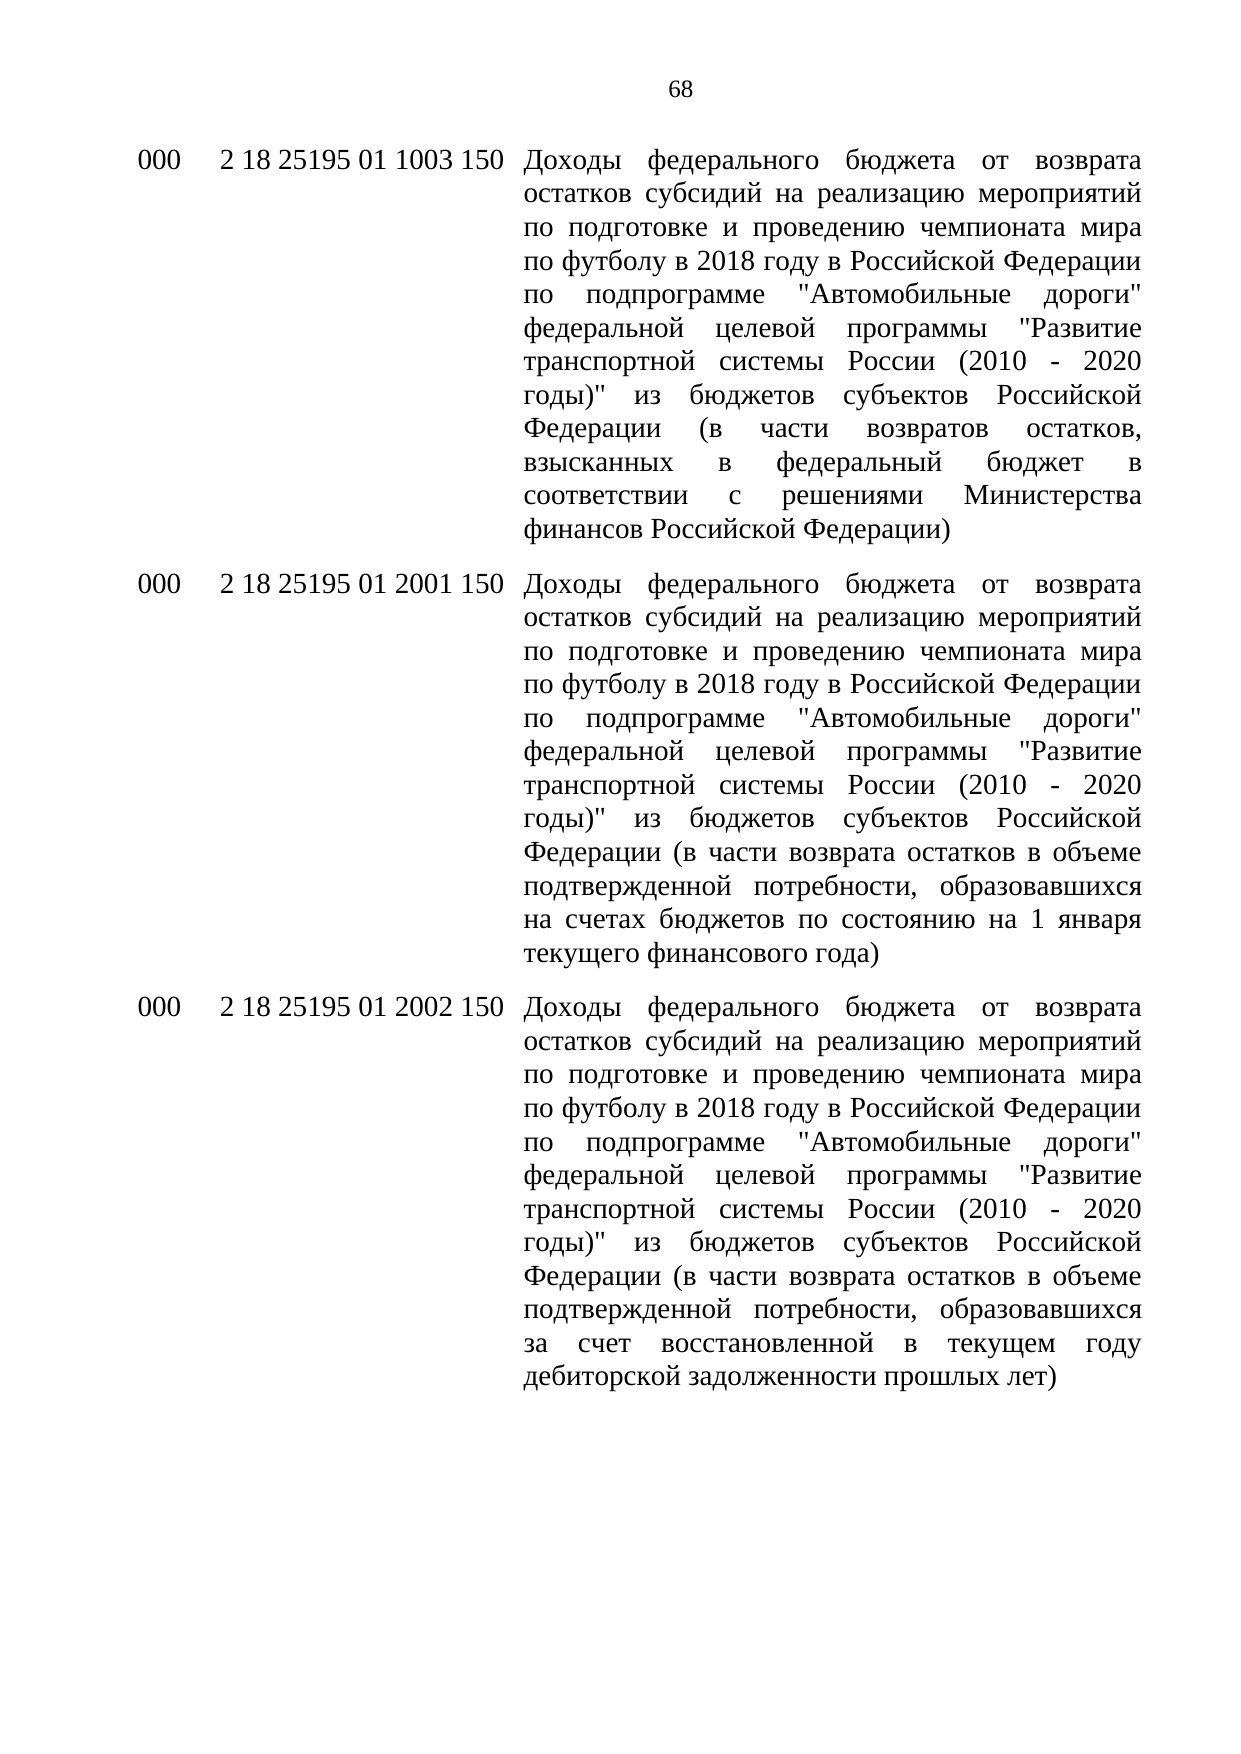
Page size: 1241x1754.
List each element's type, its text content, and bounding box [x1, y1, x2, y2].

table_cell 2 18 25195 01 1003 150 [207, 131, 517, 555]
table_cell 000 [112, 979, 207, 1403]
table_cell Доходы федерального бюджета от возврата остатков субсидий на реализацию мероприятий по подготовке и проведению чемпионата мира по футболу в 2018 году в Российской Федерации по подпрограмме "Автомобильные дороги" федеральной целевой программы "Развитие транспортной системы России (2010 - 2020 годы)" из бюджетов субъектов Российской Федерации (в части возвратов остатков, взысканных в федеральный бюджет в соответствии с решениями Министерства финансов Российской Федерации) [517, 131, 1149, 555]
table_cell 000 [112, 131, 207, 555]
table_cell 000 [112, 555, 207, 979]
table_cell Доходы федерального бюджета от возврата остатков субсидий на реализацию мероприятий по подготовке и проведению чемпионата мира по футболу в 2018 году в Российской Федерации по подпрограмме "Автомобильные дороги" федеральной целевой программы "Развитие транспортной системы России (2010 - 2020 годы)" из бюджетов субъектов Российской Федерации (в части возврата остатков в объеме подтвержденной потребности, образовавшихся за счет восстановленной в текущем году дебиторской задолженности прошлых лет) [517, 979, 1149, 1403]
table_cell 2 18 25195 01 2001 150 [207, 555, 517, 979]
table_cell Доходы федерального бюджета от возврата остатков субсидий на реализацию мероприятий по подготовке и проведению чемпионата мира по футболу в 2018 году в Российской Федерации по подпрограмме "Автомобильные дороги" федеральной целевой программы "Развитие транспортной системы России (2010 - 2020 годы)" из бюджетов субъектов Российской Федерации (в части возврата остатков в объеме подтвержденной потребности, образовавшихся на счетах бюджетов по состоянию на 1 января текущего финансового года) [517, 555, 1149, 979]
table_cell 2 18 25195 01 2002 150 [207, 979, 517, 1403]
